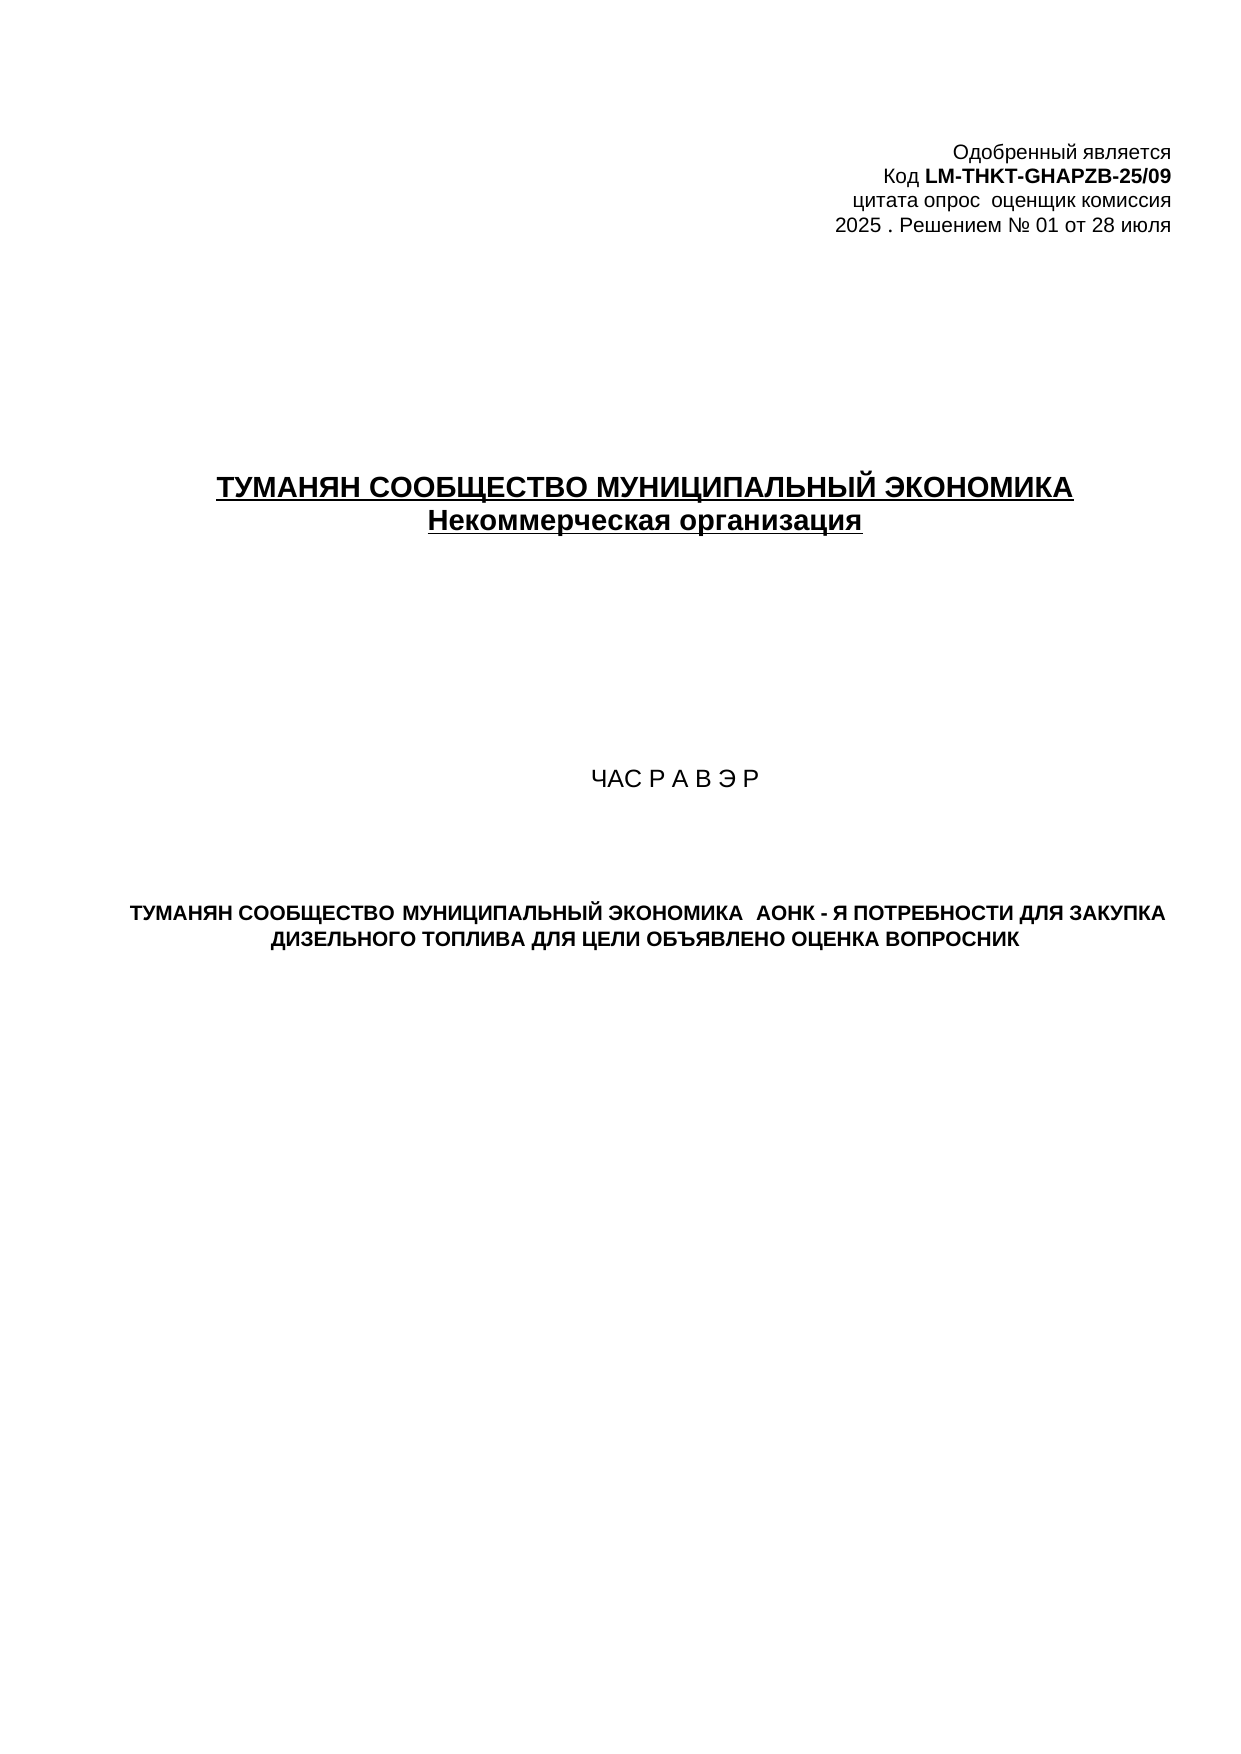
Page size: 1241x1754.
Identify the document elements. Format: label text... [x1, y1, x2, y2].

text цитата опрос оценщик комиссия [118, 188, 1171, 212]
text ТУМАНЯН СООБЩЕСТВО МУНИЦИПАЛЬНЫЙ ЭКОНОМИКА Некоммерческая организация [118, 470, 1171, 537]
text ЧАС Р А В Э Р [118, 764, 1172, 792]
text 2025 . Решением № 01 от 28 июля [118, 212, 1171, 237]
text Код LM-THKT-GHAPZB-25/09 [118, 164, 1171, 188]
text ТУМАНЯН СООБЩЕСТВО МУНИЦИПАЛЬНЫЙ ЭКОНОМИКА АОНК - Я ПОТРЕБНОСТИ ДЛЯ ЗАКУПКА ДИЗЕЛЬНОГО ТОПЛИВА ДЛЯ ЦЕЛИ ОБЪЯВЛЕНО ОЦЕНКА ВОПРОСНИК [118, 898, 1171, 951]
text Одобренный является [118, 140, 1171, 164]
